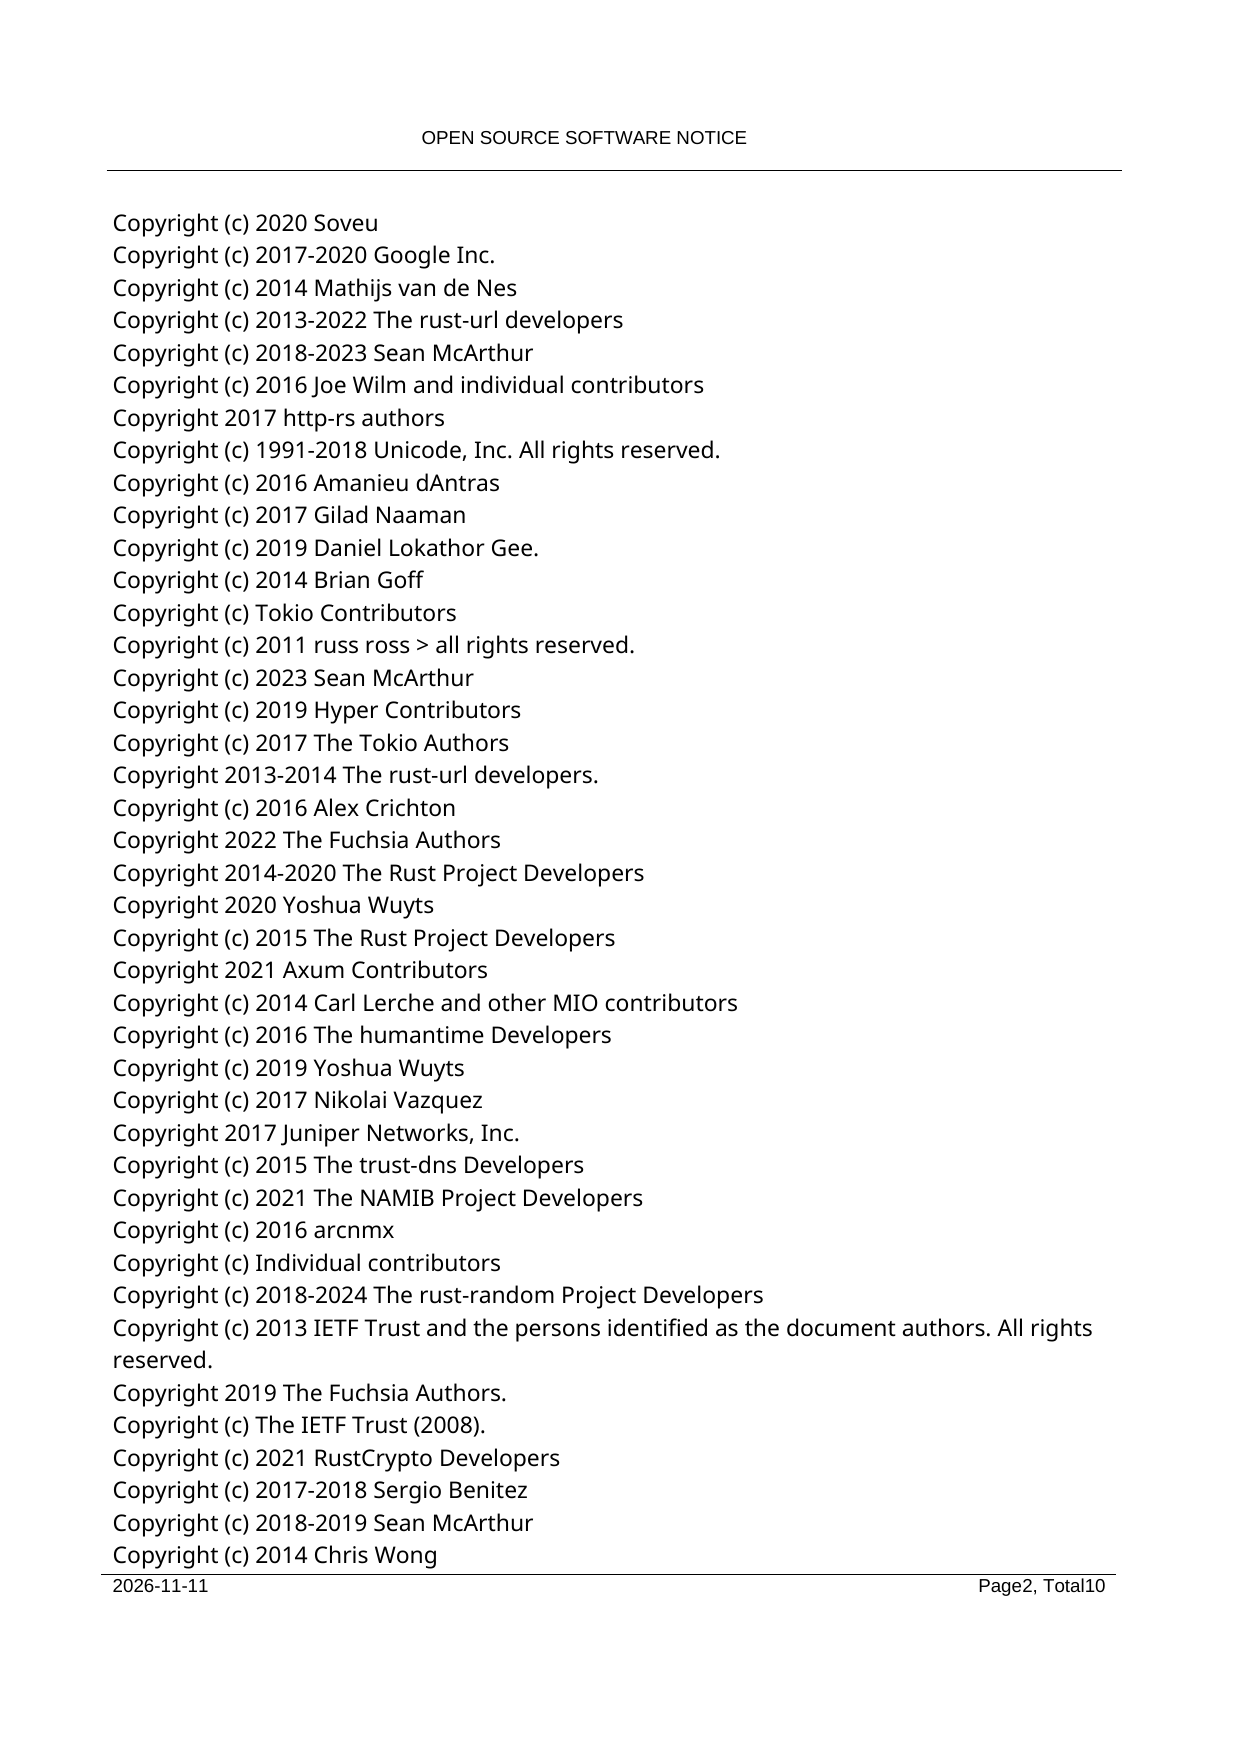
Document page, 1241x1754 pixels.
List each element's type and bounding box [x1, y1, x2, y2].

text [112, 206, 1128, 1571]
